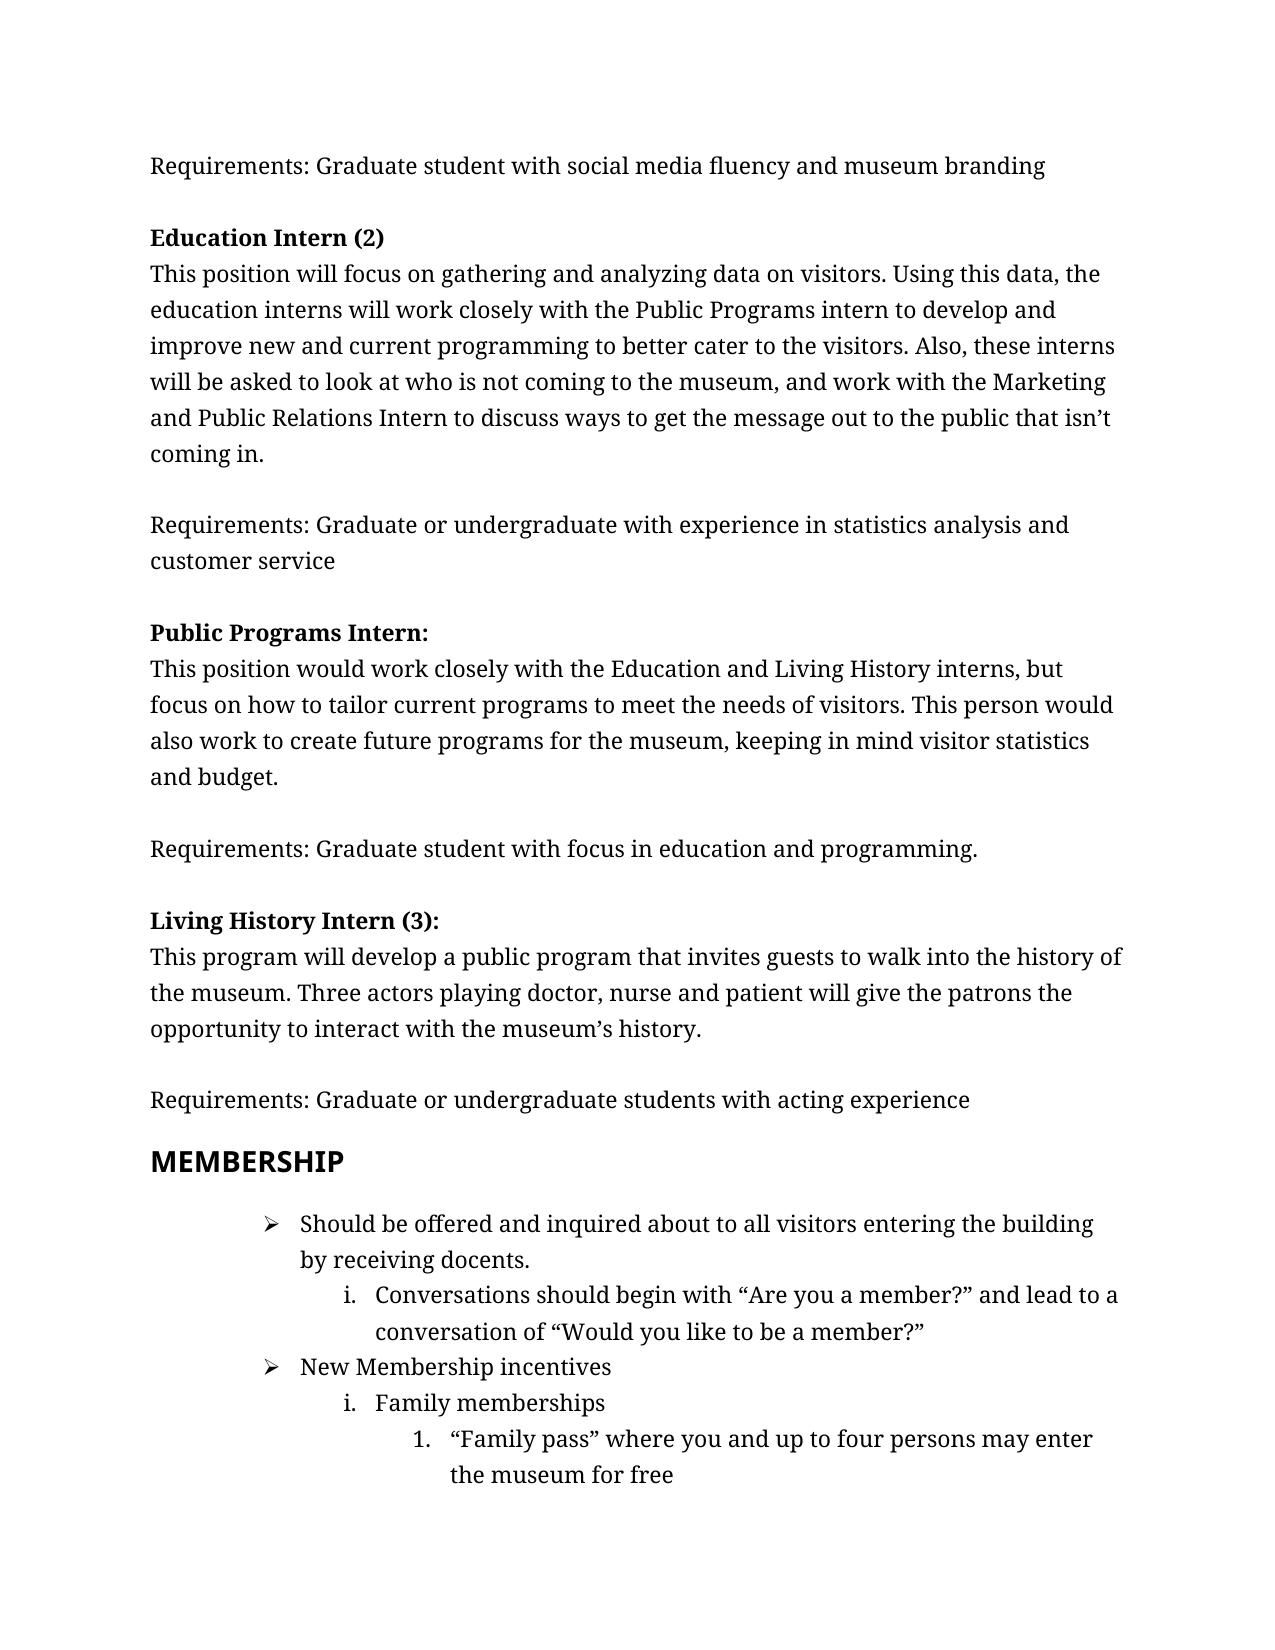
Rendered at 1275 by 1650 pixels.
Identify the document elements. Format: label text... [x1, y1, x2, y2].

list Family memberships [356, 1387, 1125, 1418]
list “Family pass” where you and up to four persons may enter the museum for free [412, 1423, 1125, 1490]
list New Membership incentives [262, 1351, 1125, 1383]
list Should be offered and inquired about to all visitors entering the building by receiving docents. [262, 1208, 1125, 1275]
text MEMBERSHIP [150, 1141, 1125, 1181]
list Conversations should begin with “Are you a member?” and lead to a conversation of “Would you like to be a member?” [356, 1279, 1125, 1347]
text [150, 150, 1125, 1116]
